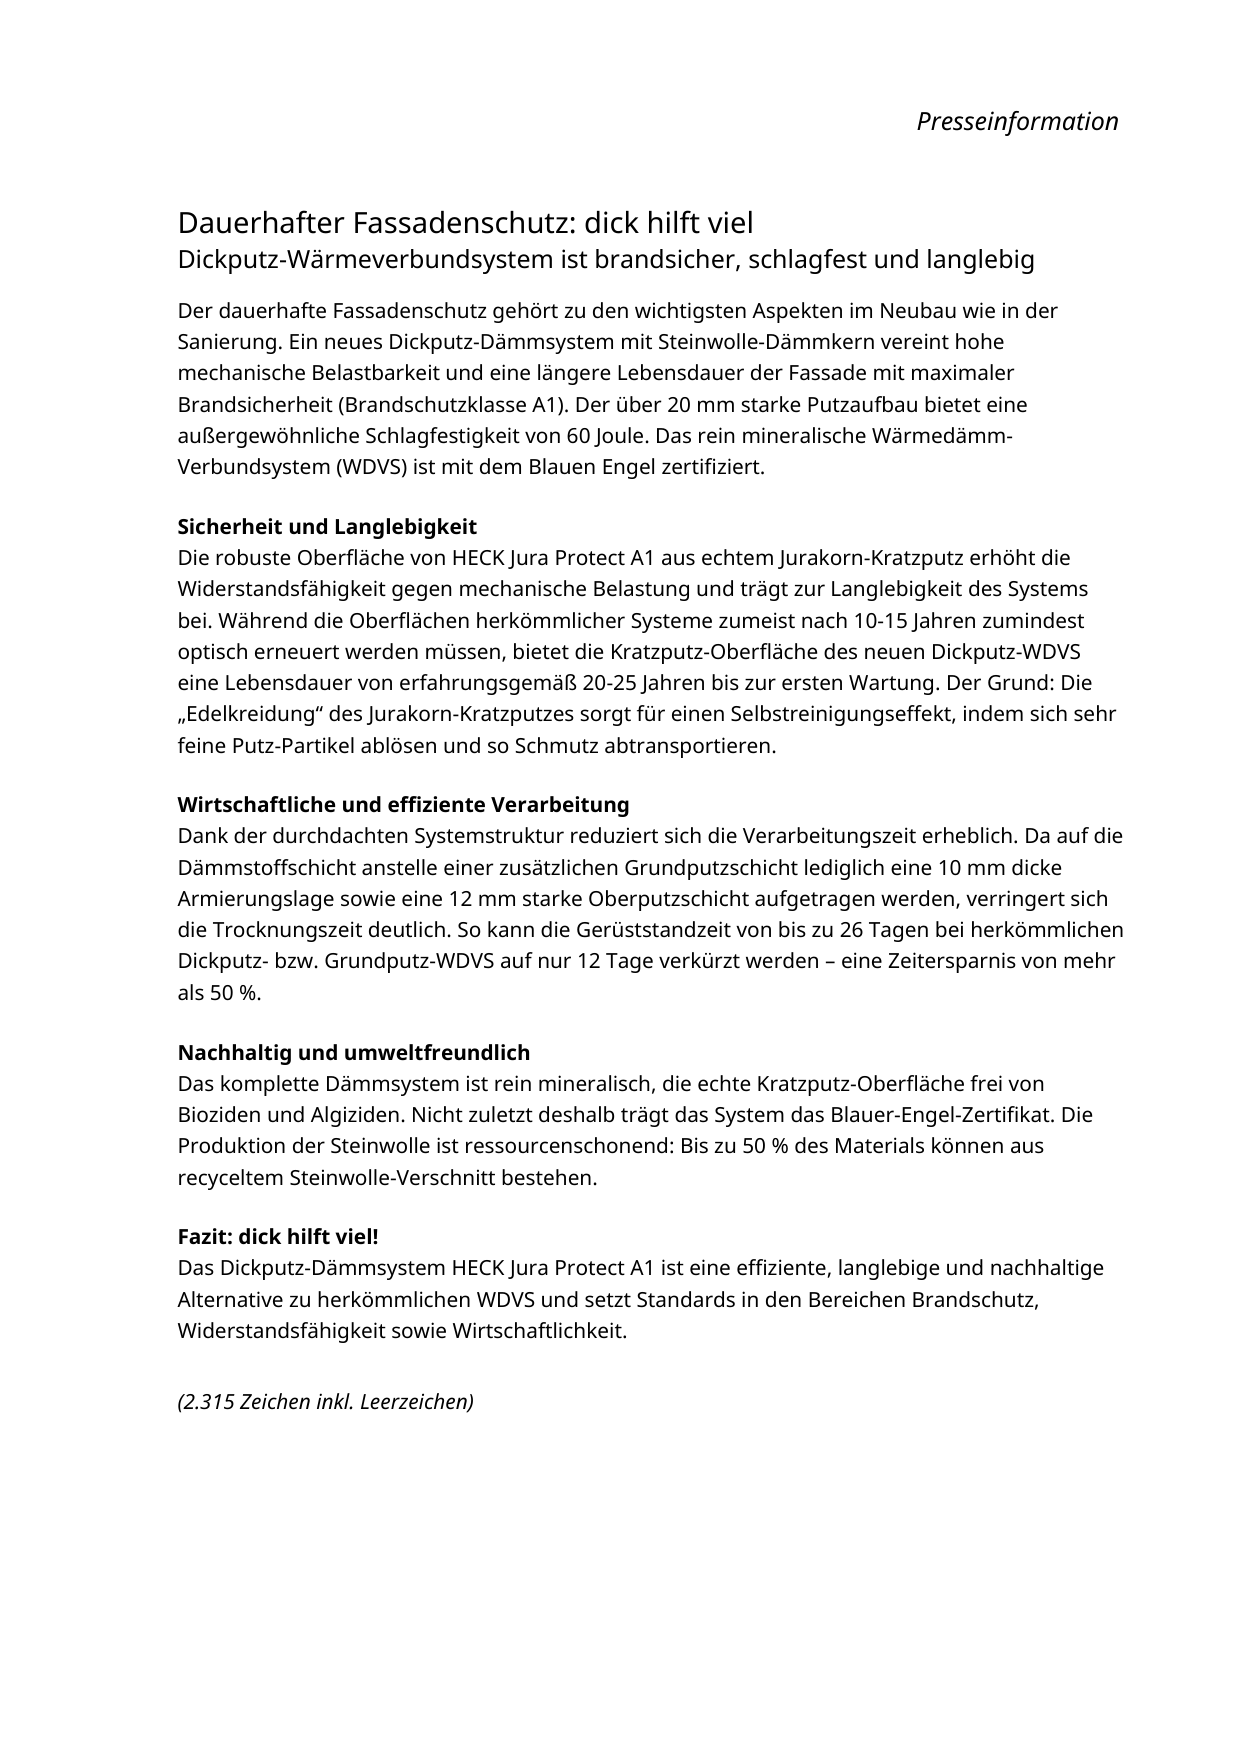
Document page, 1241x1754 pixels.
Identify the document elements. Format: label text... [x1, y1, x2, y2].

text Sicherheit und Langlebigkeit [177, 509, 1126, 540]
text Der dauerhafte Fassadenschutz gehört zu den wichtigsten Aspekten im Neubau wie in der Sanierung. Ein neues Dickputz-Dämmsystem mit Steinwolle-Dämmkern vereint hohe mechanische Belastbarkeit und eine längere Lebensdauer der Fassade mit maximaler Brandsicherheit (Brandschutzklasse A1). Der über 20 mm starke Putzaufbau bietet eine außergewöhnliche Schlagfestigkeit von 60 Joule. Das rein mineralische Wärmedämm-Verbundsystem (WDVS) ist mit dem Blauen Engel zertifiziert. [177, 293, 1126, 481]
text (2.315 Zeichen inkl. Leerzeichen) [177, 1387, 1126, 1416]
text Das Dickputz-Dämmsystem HECK Jura Protect A1 ist eine effiziente, langlebige und nachhaltige Alternative zu herkömmlichen WDVS und setzt Standards in den Bereichen Brandschutz, Widerstandsfähigkeit sowie Wirtschaftlichkeit. [177, 1251, 1126, 1344]
text Wirtschaftliche und effiziente Verarbeitung [177, 788, 1126, 819]
text Nachhaltig und umweltfreundlich [177, 1035, 1126, 1066]
text Das komplette Dämmsystem ist rein mineralisch, die echte Kratzputz-Oberfläche frei von Bioziden und Algiziden. Nicht zuletzt deshalb trägt das System das Blauer-Engel-Zertifikat. Die Produktion der Steinwolle ist ressourcenschonend: Bis zu 50 % des Materials können aus recyceltem Steinwolle-Verschnitt bestehen. [177, 1066, 1126, 1191]
text Dank der durchdachten Systemstruktur reduziert sich die Verarbeitungszeit erheblich. Da auf die Dämmstoffschicht anstelle einer zusätzlichen Grundputzschicht lediglich eine 10 mm dicke Armierungslage sowie eine 12 mm starke Oberputzschicht aufgetragen werden, verringert sich die Trocknungszeit deutlich. So kann die Gerüststandzeit von bis zu 26 Tagen bei herkömmlichen Dickputz- bzw. Grundputz-WDVS auf nur 12 Tage verkürzt werden – eine Zeitersparnis von mehr als 50 %. [177, 819, 1126, 1006]
text Dauerhafter Fassadenschutz: dick hilft viel [177, 202, 1122, 242]
text Dickputz-Wärmeverbundsystem ist brandsicher, schlagfest und langlebig [177, 242, 1122, 276]
text Die robuste Oberfläche von HECK Jura Protect A1 aus echtem Jurakorn-Kratzputz erhöht die Widerstandsfähigkeit gegen mechanische Belastung und trägt zur Langlebigkeit des Systems bei. Während die Oberflächen herkömmlicher Systeme zumeist nach 10-15 Jahren zumindest optisch erneuert werden müssen, bietet die Kratzputz-Oberfläche des neuen Dickputz-WDVS eine Lebensdauer von erfahrungsgemäß 20-25 Jahren bis zur ersten Wartung. Der Grund: Die „Edelkreidung“ des Jurakorn-Kratzputzes sorgt für einen Selbstreinigungseffekt, indem sich sehr feine Putz-Partikel ablösen und so Schmutz abtransportieren. [177, 540, 1126, 759]
text Fazit: dick hilft viel! [177, 1219, 1126, 1251]
